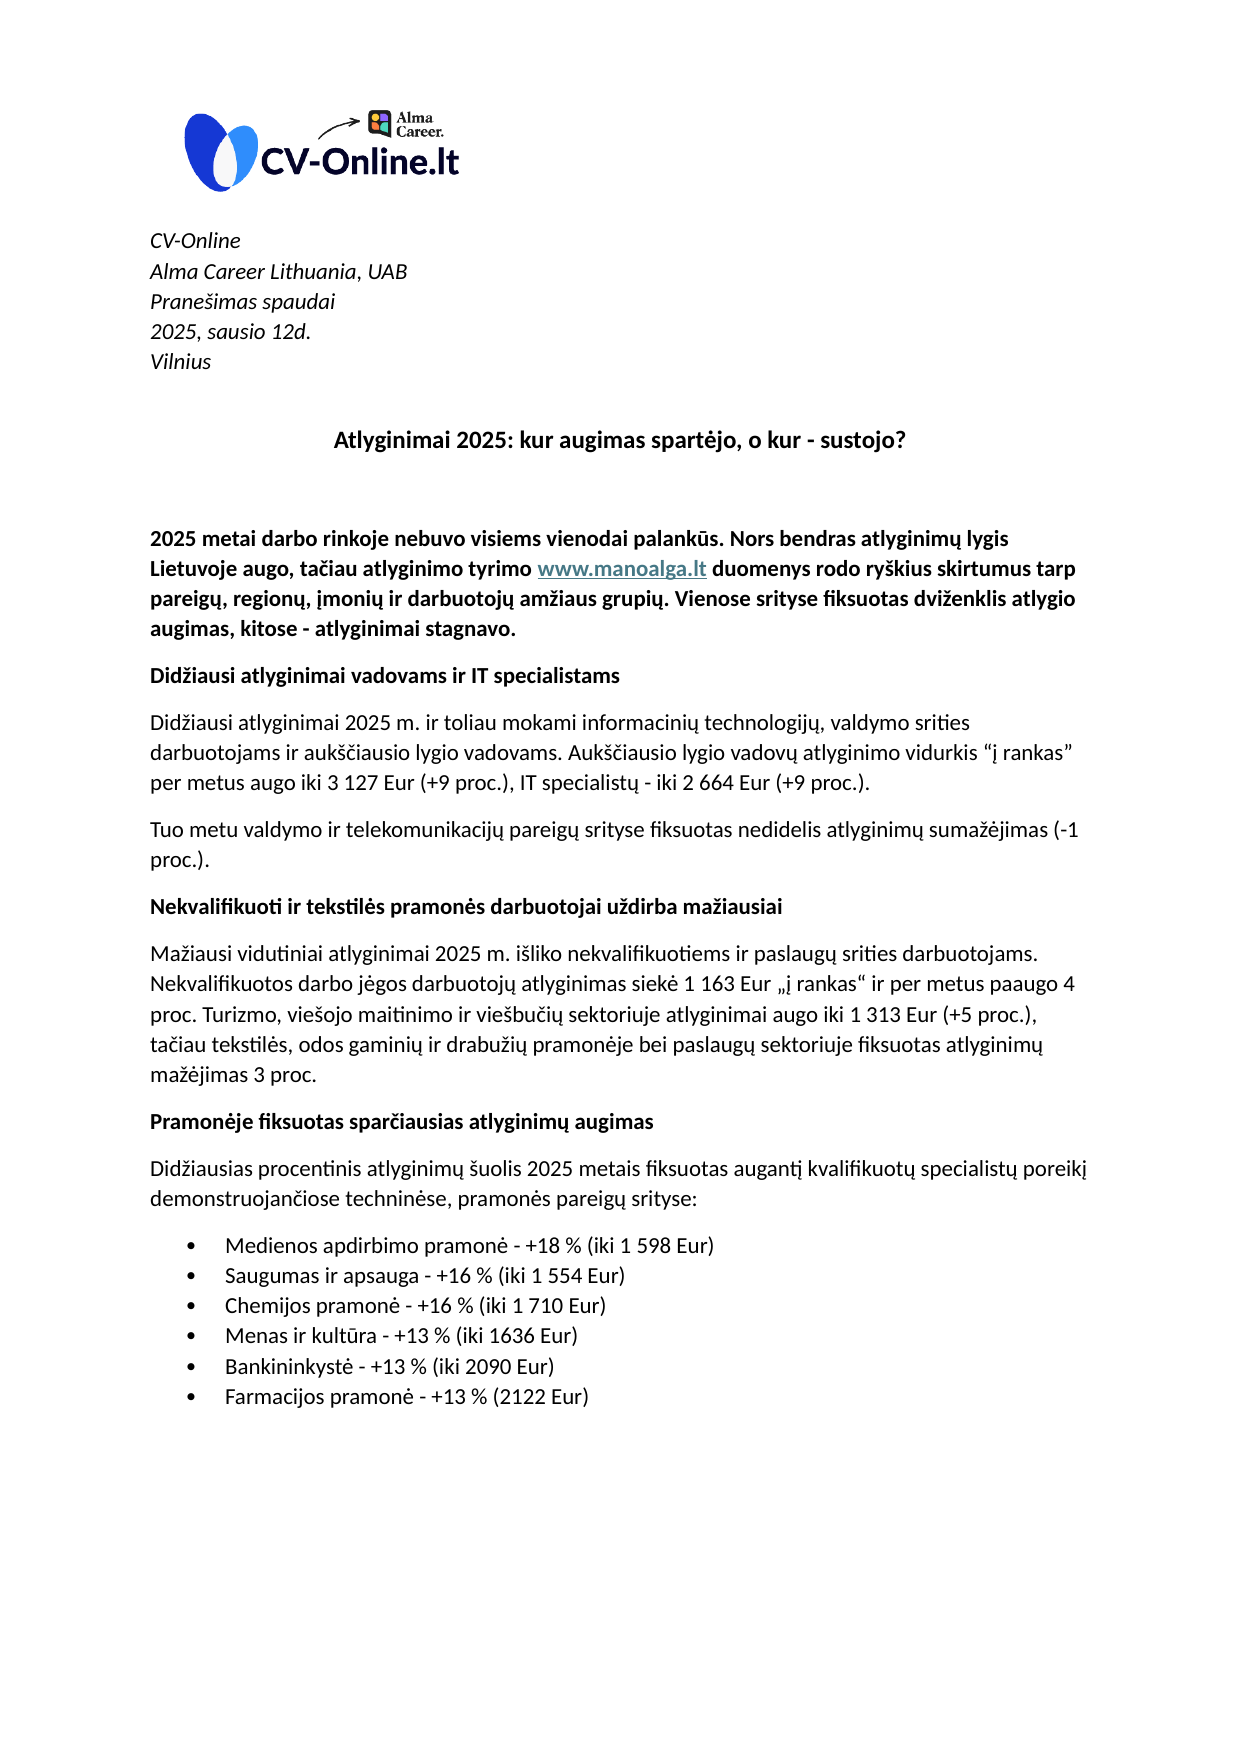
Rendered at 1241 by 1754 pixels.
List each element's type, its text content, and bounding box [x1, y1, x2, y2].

text Didžiausi atlyginimai vadovams ir IT specialistams [150, 661, 1090, 689]
text Tuo metu valdymo ir telekomunikacijų pareigų srityse fiksuotas nedidelis atlyginimų sumažėjimas (-1 proc.). [150, 815, 1090, 873]
text Pramonėje fiksuotas sparčiausias atlyginimų augimas [150, 1107, 1090, 1135]
list Bankininkystė - +13 % (iki 2090 Eur) [187, 1352, 1090, 1380]
list Saugumas ir apsauga - +16 % (iki 1 554 Eur) [187, 1261, 1090, 1289]
text 2025 metai darbo rinkoje nebuvo visiems vienodai palankūs. Nors bendras atlyginimų lygis Lietuvoje augo, tačiau atlyginimo tyrimo www.manoalga.lt duomenys rodo ryškius skirtumus tarp pareigų, regionų, įmonių ir darbuotojų amžiaus grupių. Vienose srityse fiksuotas dviženklis atlygio augimas, kitose - atlyginimai stagnavo. [150, 524, 1090, 642]
list Chemijos pramonė - +16 % (iki 1 710 Eur) [187, 1291, 1090, 1319]
list Farmacijos pramonė - +13 % (2122 Eur) [187, 1382, 1090, 1410]
text Vilnius [150, 347, 1090, 375]
text Pranešimas spaudai [150, 287, 1090, 315]
text Nekvalifikuoti ir tekstilės pramonės darbuotojai uždirba mažiausiai [150, 892, 1090, 920]
text Atlyginimai 2025: kur augimas spartėjo, o kur - sustojo? [150, 424, 1090, 455]
text Alma Career Lithuania, UAB [150, 257, 1090, 285]
text Didžiausias procentinis atlyginimų šuolis 2025 metais fiksuotas augantį kvalifikuotų specialistų poreikį demonstruojančiose techninėse, pramonės pareigų srityse: [150, 1154, 1090, 1212]
text 2025, sausio 12d. [150, 317, 1090, 345]
text CV-Online [150, 227, 1090, 254]
text Mažiausi vidutiniai atlyginimai 2025 m. išliko nekvalifikuotiems ir paslaugų srities darbuotojams. Nekvalifikuotos darbo jėgos darbuotojų atlyginimas siekė 1 163 Eur „į rankas“ ir per metus paaugo 4 proc. Turizmo, viešojo maitinimo ir viešbučių sektoriuje atlyginimai augo iki 1 313 Eur (+5 proc.), tačiau tekstilės, odos gaminių ir drabužių pramonėje bei paslaugų sektoriuje fiksuotas atlyginimų mažėjimas 3 proc. [150, 939, 1090, 1088]
list Medienos apdirbimo pramonė - +18 % (iki 1 598 Eur) [187, 1231, 1090, 1259]
picture [150, 73, 493, 227]
list Menas ir kultūra - +13 % (iki 1636 Eur) [187, 1322, 1090, 1349]
text Didžiausi atlyginimai 2025 m. ir toliau mokami informacinių technologijų, valdymo srities darbuotojams ir aukščiausio lygio vadovams. Aukščiausio lygio vadovų atlyginimo vidurkis “į rankas” per metus augo iki 3 127 Eur (+9 proc.), IT specialistų - iki 2 664 Eur (+9 proc.). [150, 708, 1090, 796]
